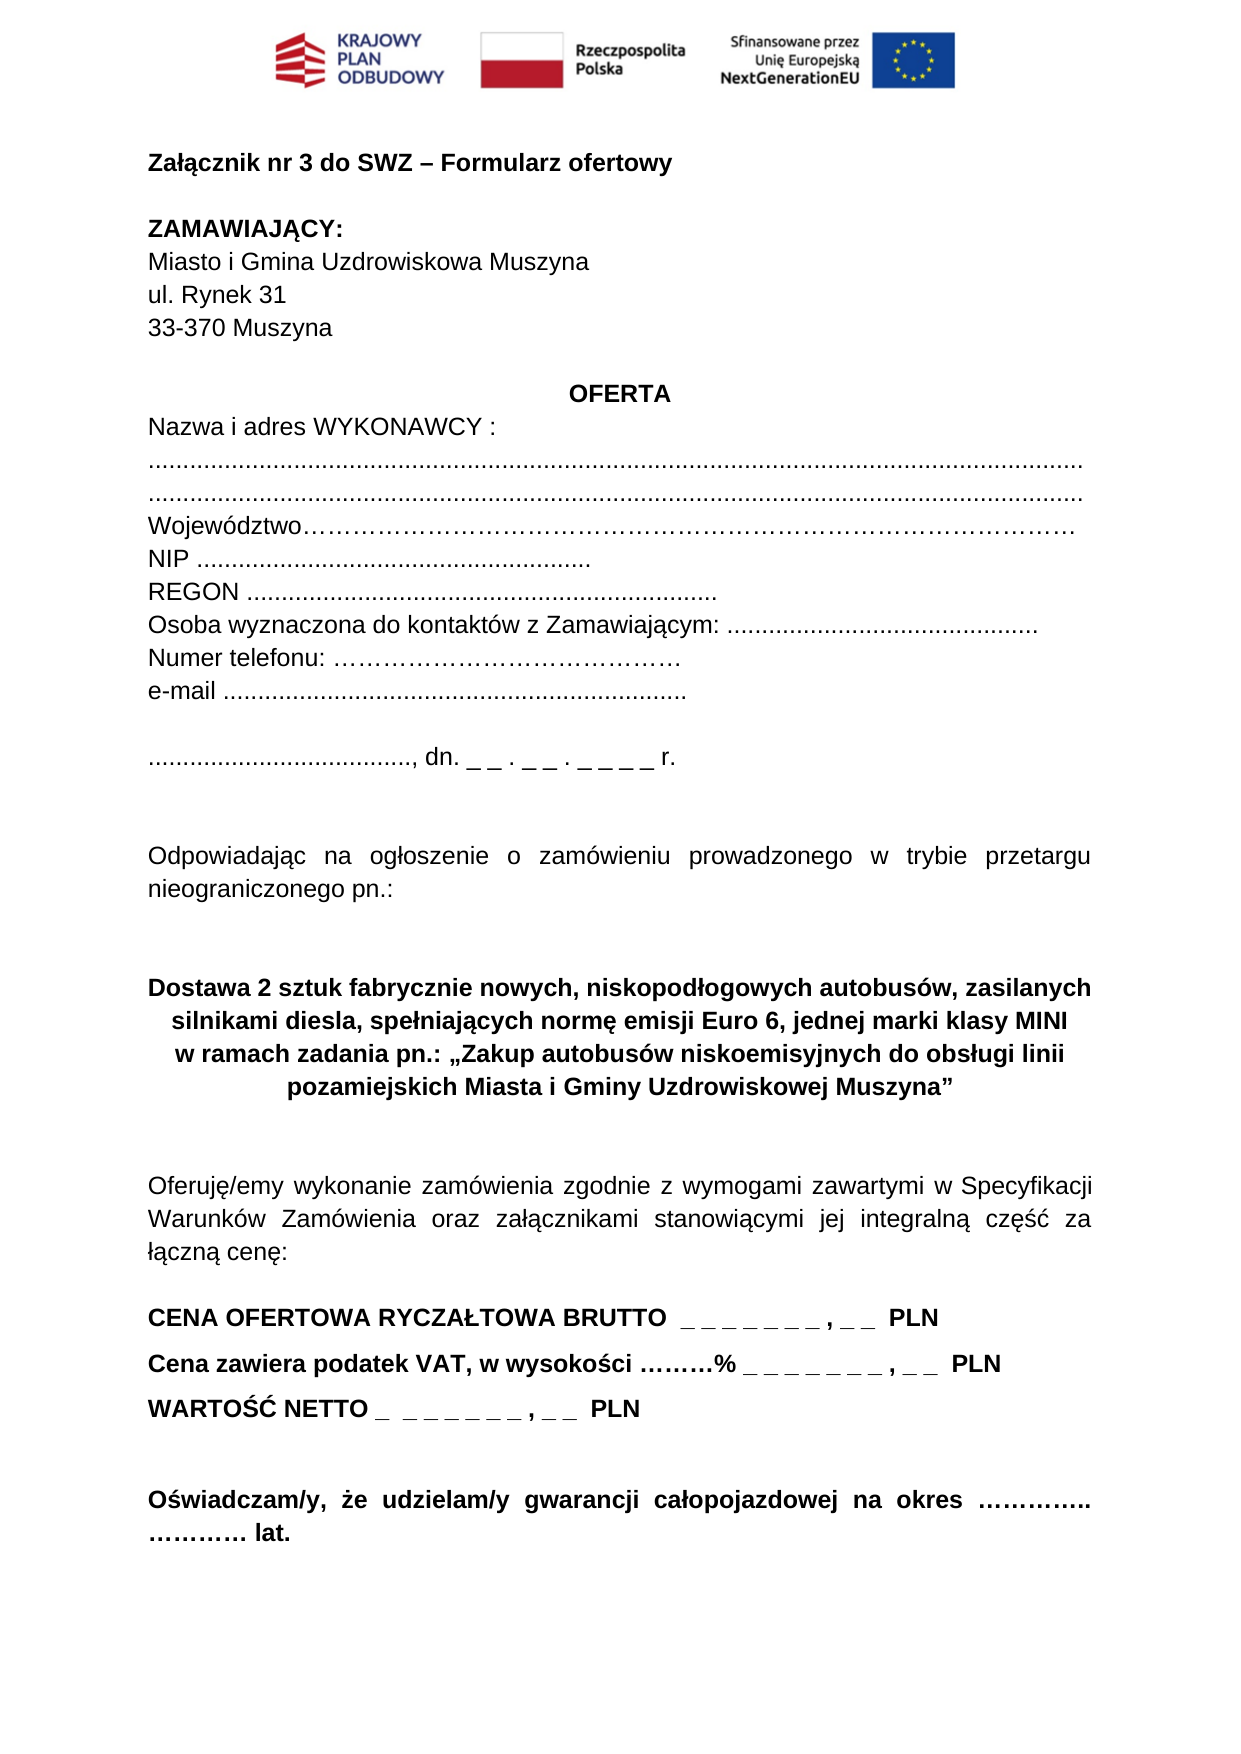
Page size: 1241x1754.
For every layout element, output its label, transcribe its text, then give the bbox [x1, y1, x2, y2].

text Numer telefonu: …………………………………… [148, 643, 1085, 672]
text ......................................, dn. _ _ . _ _ . _ _ _ _ r. [148, 742, 1093, 771]
text Dostawa 2 sztuk fabrycznie nowych, niskopodłogowych autobusów, zasilanych silnikami diesla, spełniających normę emisji Euro 6, jednej marki klasy MINI w ramach zadania pn.: „Zakup autobusów niskoemisyjnych do obsługi linii pozamiejskich Miasta i Gminy Uzdrowiskowej Muszyna” [148, 973, 1093, 1101]
text Oświadczam/y, że udzielam/y gwarancji całopojazdowej na okres …………..………… lat. [148, 1485, 1093, 1547]
text ul. Rynek 31 [148, 280, 1093, 308]
text WARTOŚĆ NETTO _ _ _ _ _ _ _ , _ _ PLN [148, 1394, 1086, 1423]
text e-mail ................................................................... [148, 676, 1196, 705]
text .............................................................................................................................................................................................................................................................................. [148, 445, 1085, 507]
text Oferuję/emy wykonanie zamówienia zgodnie z wymogami zawartymi w Specyfikacji Warunków Zamówienia oraz załącznikami stanowiącymi jej integralną część za łączną cenę: [148, 1171, 1093, 1266]
text Załącznik nr 3 do SWZ – Formularz ofertowy [148, 148, 1093, 176]
text Osoba wyznaczona do kontaktów z Zamawiającym: ............................................. [148, 610, 1093, 639]
text Nazwa i adres WYKONAWCY : [148, 412, 1093, 441]
text Cena zawiera podatek VAT, w wysokości ………% _ _ _ _ _ _ _ , _ _ PLN [148, 1349, 1086, 1378]
text NIP ......................................................... [148, 544, 1085, 573]
text CENA OFERTOWA RYCZAŁTOWA BRUTTO _ _ _ _ _ _ _ , _ _ PLN [148, 1303, 1086, 1332]
text Województwo………………………………………………………………………………… [148, 511, 1085, 539]
text Miasto i Gmina Uzdrowiskowa Muszyna [148, 247, 1093, 275]
text OFERTA [148, 379, 1093, 407]
picture [260, 14, 980, 106]
text ZAMAWIAJĄCY: [148, 214, 1093, 242]
text REGON .................................................................... [148, 577, 1085, 606]
text Odpowiadając na ogłoszenie o zamówieniu prowadzonego w trybie przetargu nieograniczonego pn.: [148, 841, 1093, 903]
text 33-370 Muszyna [148, 313, 1093, 341]
